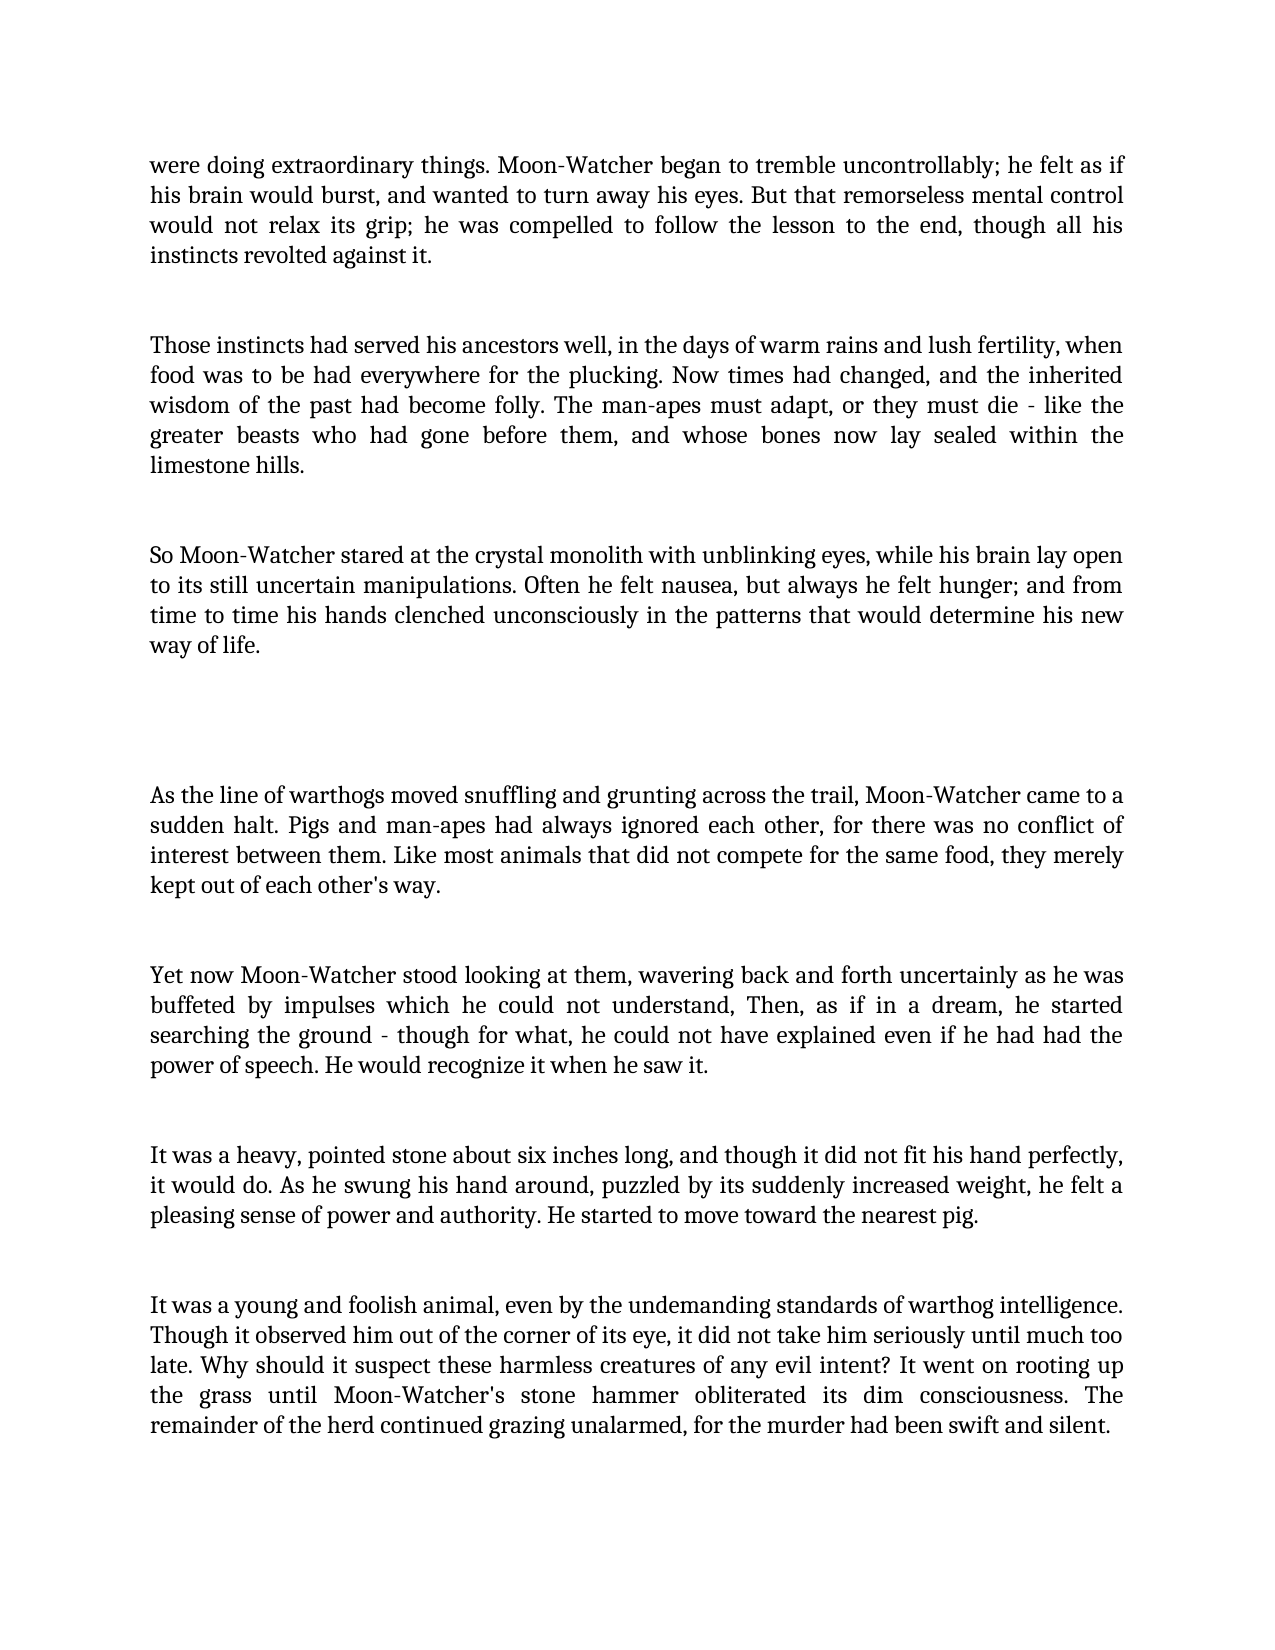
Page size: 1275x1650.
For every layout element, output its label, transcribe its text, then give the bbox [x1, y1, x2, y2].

text It was a heavy, pointed stone about six inches long, and though it did not fit his hand perfectly, it would do. As he swung his hand around, puzzled by its suddenly increased weight, he felt a pleasing sense of power and authority. He started to move toward the nearest pig. [150, 1140, 1125, 1230]
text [150, 150, 1125, 270]
text As the line of warthogs moved snuffling and grunting across the trail, Moon-Watcher came to a sudden halt. Pigs and man-apes had always ignored each other, for there was no conflict of interest between them. Like most animals that did not compete for the same food, they merely kept out of each other's way. [150, 780, 1125, 900]
text So Moon-Watcher stared at the crystal monolith with unblinking eyes, while his brain lay open to its still uncertain manipulations. Often he felt nausea, but always he felt hunger; and from time to time his hands clenched unconsciously in the patterns that would determine his new way of life. [150, 540, 1125, 660]
text Those instincts had served his ancestors well, in the days of warm rains and lush fertility, when food was to be had everywhere for the plucking. Now times had changed, and the inherited wisdom of the past had become folly. The man-apes must adapt, or they must die - like the greater beasts who had gone before them, and whose bones now lay sealed within the limestone hills. [150, 330, 1125, 480]
text It was a young and foolish animal, even by the undemanding standards of warthog intelligence. Though it observed him out of the corner of its eye, it did not take him seriously until much too late. Why should it suspect these harmless creatures of any evil intent? It went on rooting up the grass until Moon-Watcher's stone hammer obliterated its dim consciousness. The remainder of the herd continued grazing unalarmed, for the murder had been swift and silent. [150, 1290, 1125, 1440]
text Yet now Moon-Watcher stood looking at them, wavering back and forth uncertainly as he was buffeted by impulses which he could not understand, Then, as if in a dream, he started searching the ground - though for what, he could not have explained even if he had had the power of speech. He would recognize it when he saw it. [150, 960, 1125, 1080]
